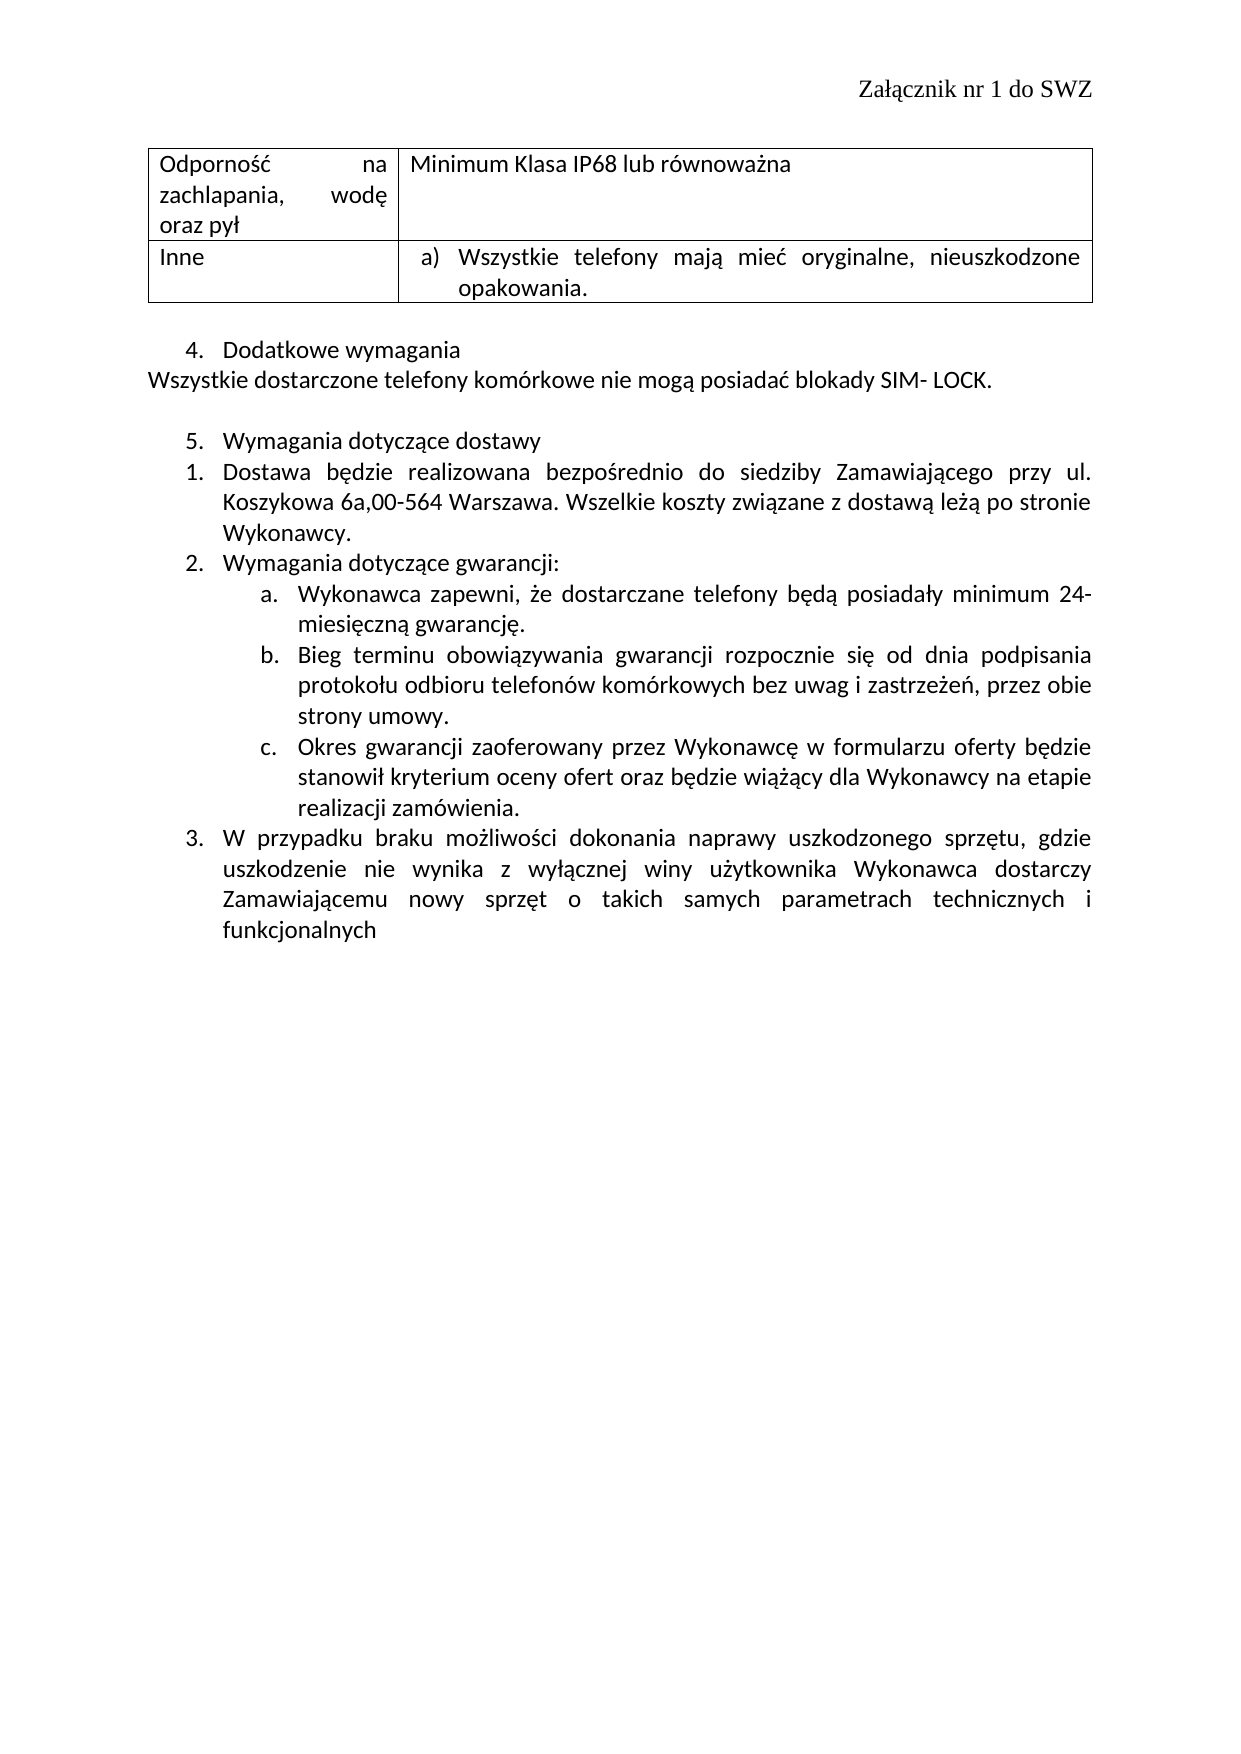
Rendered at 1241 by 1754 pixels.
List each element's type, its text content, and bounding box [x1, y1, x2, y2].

text Wszystkie dostarczone telefony komórkowe nie mogą posiadać blokady SIM- LOCK. [148, 364, 1093, 395]
list Wymagania dotyczące gwarancji: [185, 547, 1093, 578]
table_cell Odporność na zachlapania, wodę oraz pył [149, 149, 398, 240]
table_cell Minimum Klasa IP68 lub równoważna [399, 149, 1092, 240]
list Okres gwarancji zaoferowany przez Wykonawcę w formularzu oferty będzie stanowił kryterium oceny ofert oraz będzie wiążący dla Wykonawcy na etapie realizacji zamówienia. [260, 731, 1093, 822]
list Bieg terminu obowiązywania gwarancji rozpocznie się od dnia podpisania protokołu odbioru telefonów komórkowych bez uwag i zastrzeżeń, przez obie strony umowy. [260, 639, 1093, 731]
list Wymagania dotyczące dostawy [185, 425, 1093, 456]
list Dodatkowe wymagania [185, 334, 1093, 364]
list W przypadku braku możliwości dokonania naprawy uszkodzonego sprzętu, gdzie uszkodzenie nie wynika z wyłącznej winy użytkownika Wykonawca dostarczy Zamawiającemu nowy sprzęt o takich samych parametrach technicznych i funkcjonalnych [185, 822, 1093, 944]
table_cell Wszystkie telefony mają mieć oryginalne, nieuszkodzone opakowania. [399, 241, 1092, 302]
list Dostawa będzie realizowana bezpośrednio do siedziby Zamawiającego przy ul. Koszykowa 6a,00-564 Warszawa. Wszelkie koszty związane z dostawą leżą po stronie Wykonawcy. [185, 456, 1093, 547]
table_cell Inne [149, 241, 398, 302]
list Wykonawca zapewni, że dostarczane telefony będą posiadały minimum 24-miesięczną gwarancję. [260, 578, 1093, 639]
